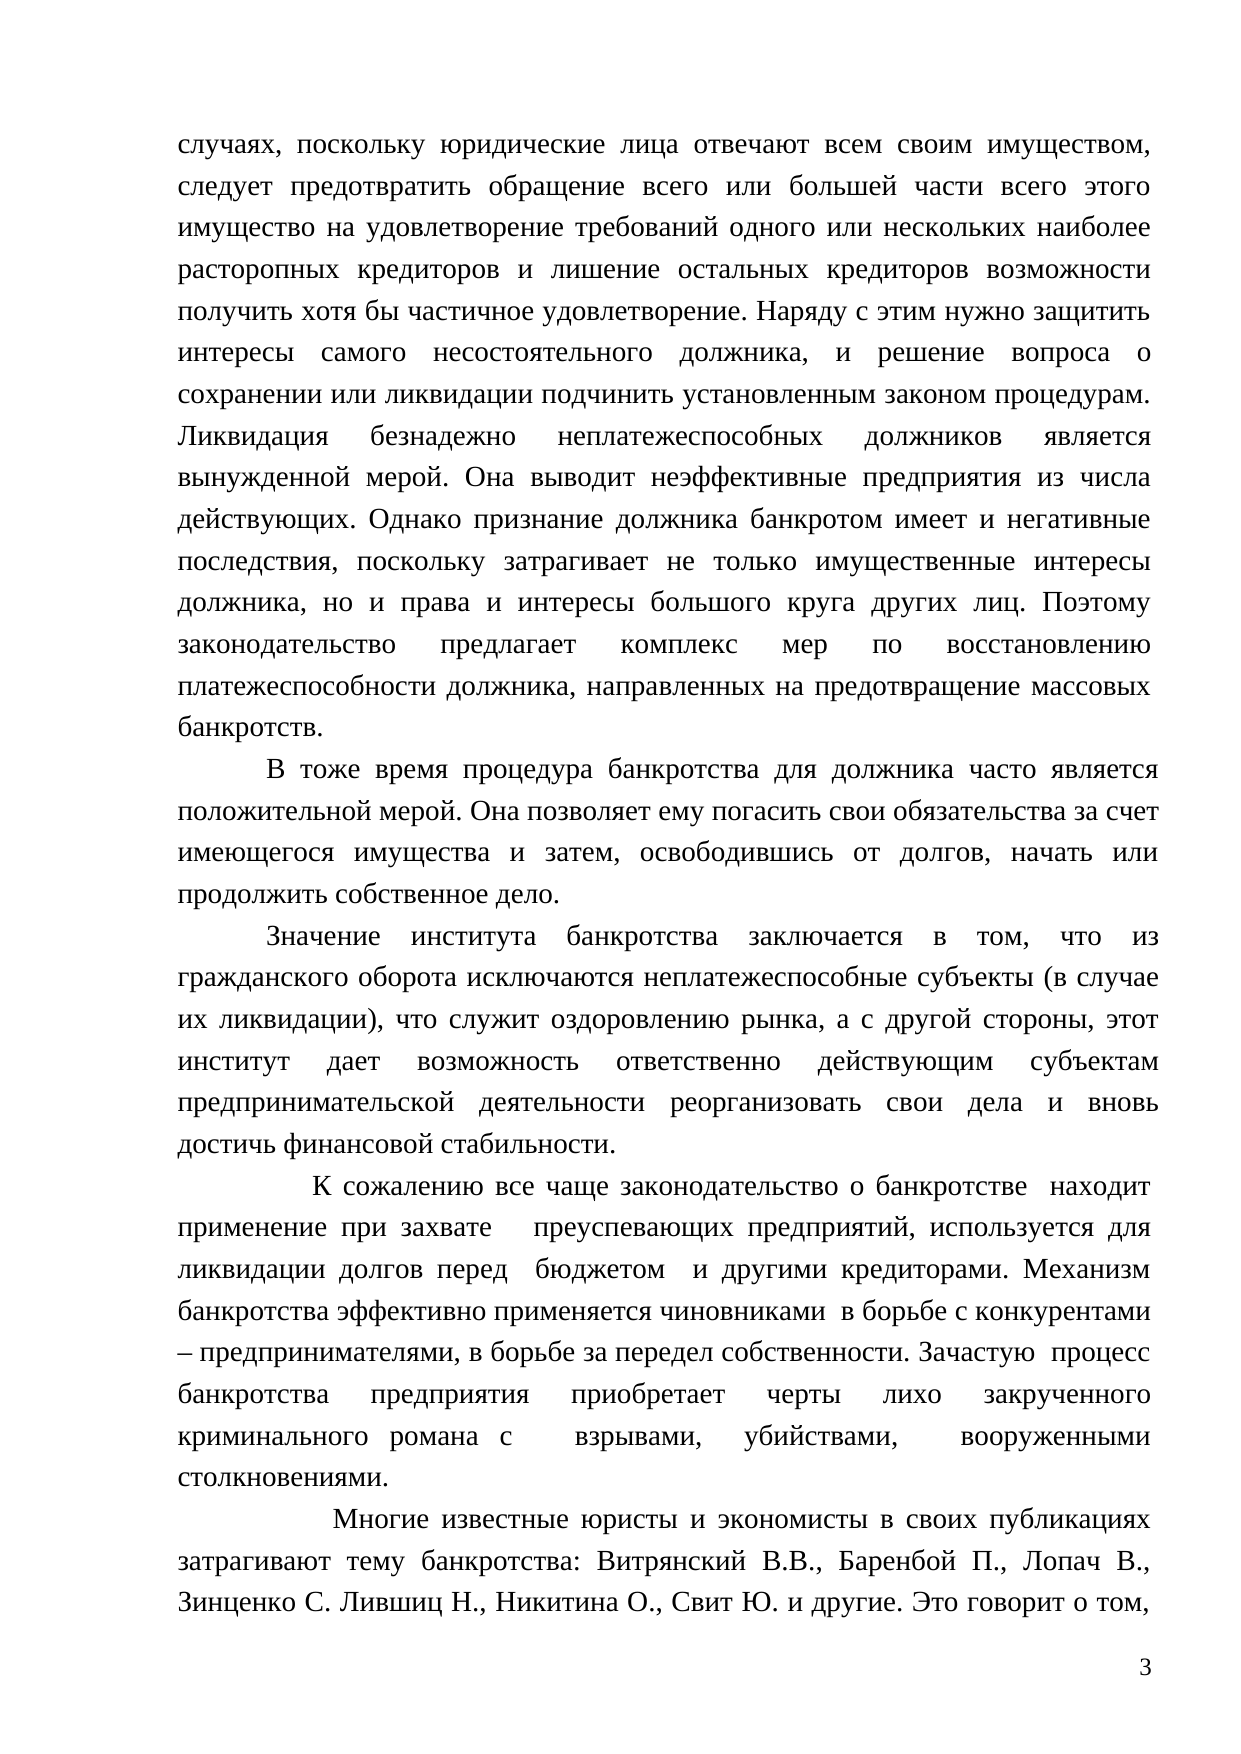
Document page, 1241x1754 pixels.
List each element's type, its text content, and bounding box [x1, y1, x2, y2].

text В тоже время процедура банкротства для должника часто является положительной мерой. Она позволяет ему погасить свои обязательства за счет имеющегося имущества и затем, освободившись от долгов, начать или продолжить собственное дело. [177, 743, 1159, 910]
text Значение института банкротства заключается в том, что из гражданского оборота исключаются неплатежеспособные субъекты (в случае их ликвидации), что служит оздоровлению рынка, а с другой стороны, этот институт дает возможность ответственно действующим субъектам предпринимательской деятельности реорганизовать свои дела и вновь достичь финансовой стабильности. [177, 910, 1159, 1160]
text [177, 118, 1152, 743]
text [177, 1493, 1152, 1618]
text К сожалению все чаще законодательство о банкротстве находит применение при захвате преуспевающих предприятий, используется для ликвидации долгов перед бюджетом и другими кредиторами. Механизм банкротства эффективно применяется чиновниками в борьбе с конкурентами – предпринимателями, в борьбе за передел собственности. Зачастую процесс банкротства предприятия приобретает черты лихо закрученного криминального романа с взрывами, убийствами, вооруженными столкновениями. [177, 1160, 1152, 1493]
